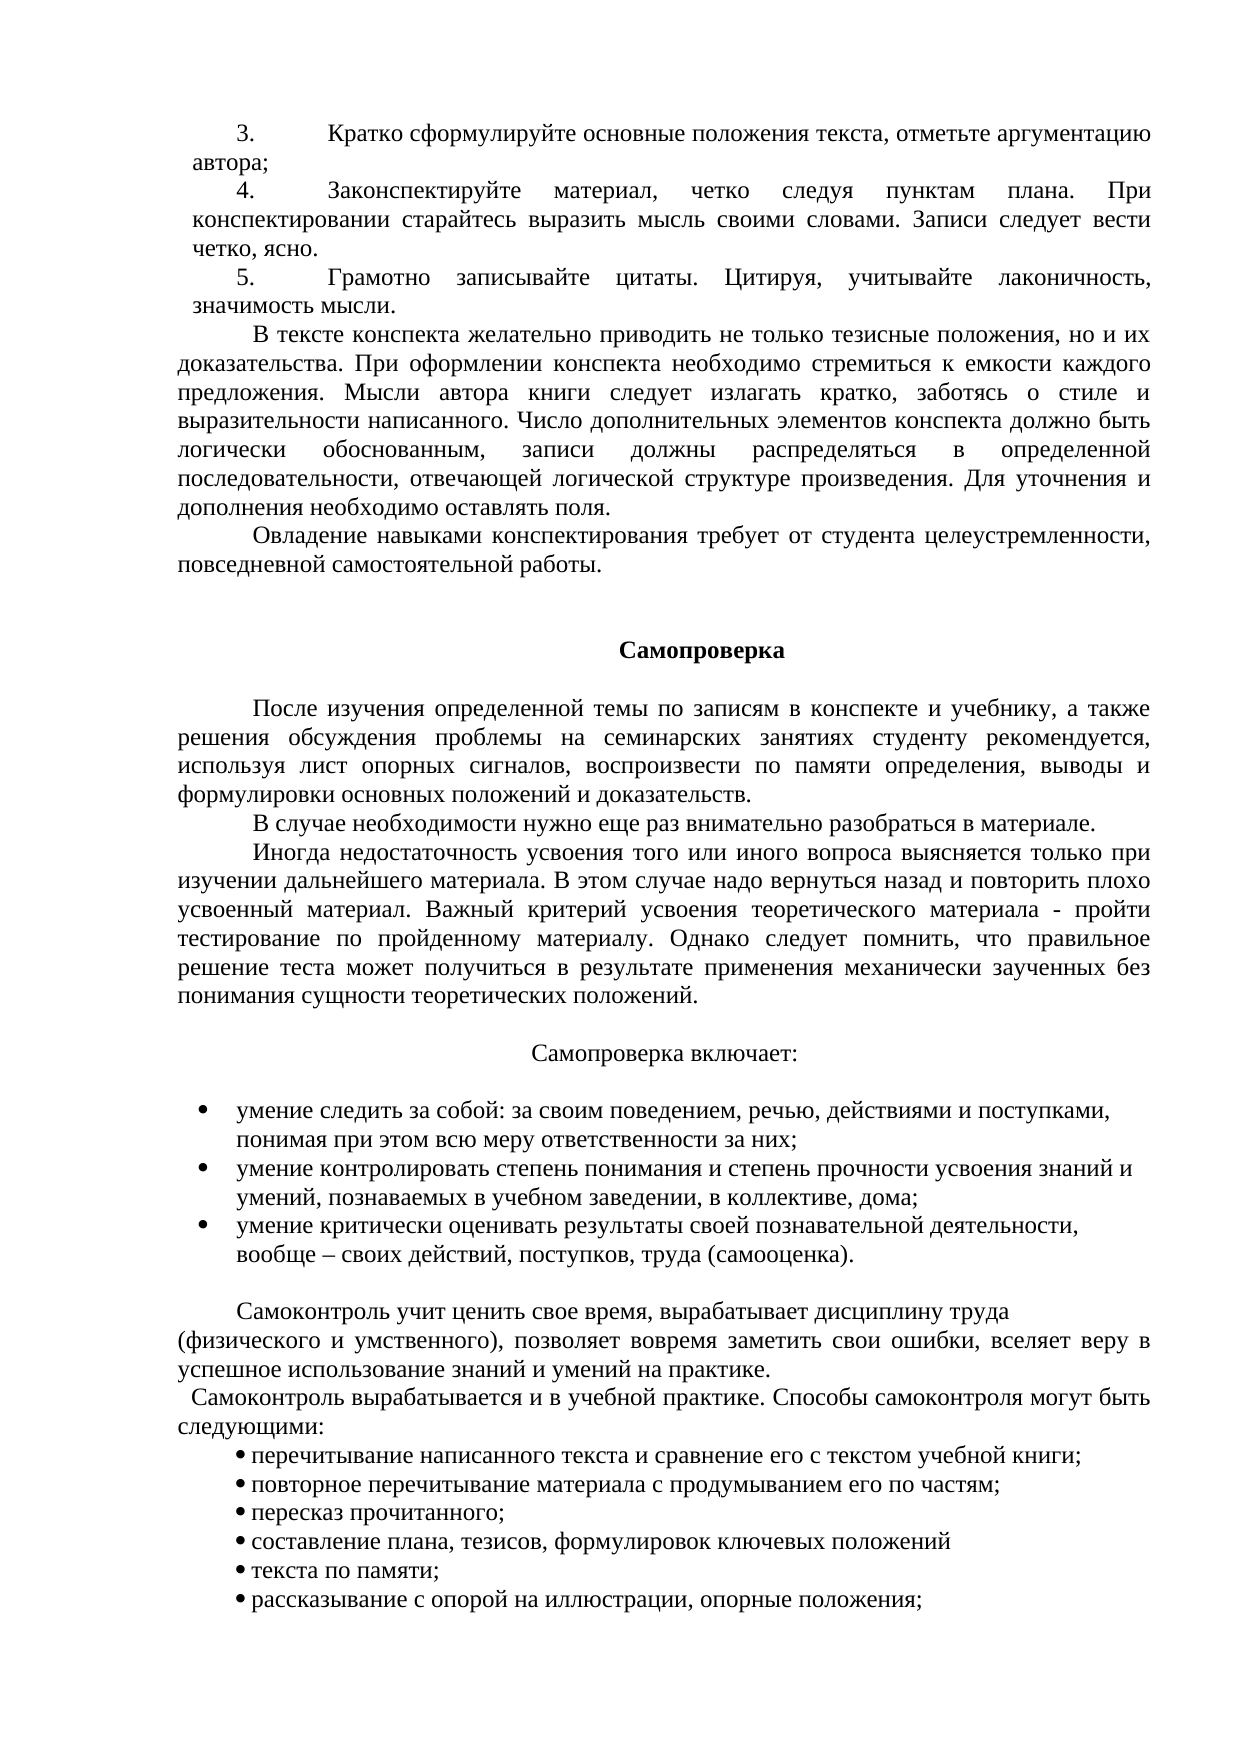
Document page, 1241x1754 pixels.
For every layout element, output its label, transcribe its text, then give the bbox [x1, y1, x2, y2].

text В случае необходимости нужно еще раз внимательно разобраться в материале. [177, 808, 1152, 837]
list текста по памяти; [192, 1555, 1152, 1584]
text Самоконтроль вырабатывается и в учебной практике. Способы самоконтроля могут быть следующими: [177, 1382, 1152, 1440]
list перечитывание написанного текста и сравнение его с текстом учебной книги; [192, 1440, 1152, 1469]
list Кратко сформулируйте основные положения текста, отметьте аргументацию автора; [192, 118, 1152, 176]
list пересказ прочитанного; [192, 1497, 1152, 1526]
text Самопроверка [177, 636, 1152, 664]
text Самоконтроль учит ценить свое время, вырабатывает дисциплину труда [177, 1296, 1152, 1325]
list умение критически оценивать результаты своей познавательной деятельности, вообще – своих действий, поступков, труда (самооценка). [199, 1211, 1152, 1268]
list рассказывание с опорой на иллюстрации, опорные положения; [192, 1584, 1152, 1612]
text После изучения определенной темы по записям в конспекте и учебнику, а также решения обсуждения проблемы на семинарских занятиях студенту рекомендуется, используя лист опорных сигналов, воспроизвести по памяти определения, выводы и формулировки основных положений и доказательств. [177, 693, 1152, 808]
list повторное перечитывание материала с продумыванием его по частям; [192, 1469, 1152, 1497]
text Самопроверка включает: [177, 1038, 1152, 1067]
text В тексте конспекта желательно приводить не только тезисные положения, но и их доказательства. При оформлении конспекта необходимо стремиться к емкости каждого предложения. Мысли автора книги следует излагать кратко, заботясь о стиле и выразительности написанного. Число дополнительных элементов конспекта должно быть логически обоснованным, записи должны распределяться в определенной последовательности, отвечающей логической структуре произведения. Для уточнения и дополнения необходимо оставлять поля. [177, 319, 1152, 521]
list Грамотно записывайте цитаты. Цитируя, учитывайте лаконичность, значимость мысли. [192, 262, 1152, 319]
list умение контролировать степень понимания и степень прочности усвоения знаний и умений, познаваемых в учебном заведении, в коллективе, дома; [199, 1153, 1152, 1211]
text (физического и умственного), позволяет вовремя заметить свои ошибки, вселяет веру в успешное использование знаний и умений на практике. [177, 1325, 1152, 1382]
list умение следить за собой: за своим поведением, речью, действиями и поступками, понимая при этом всю меру ответственности за них; [199, 1096, 1152, 1153]
list Законспектируйте материал, четко следуя пунктам плана. При конспектировании старайтесь выразить мысль своими словами. Записи следует вести четко, ясно. [192, 176, 1152, 262]
text Овладение навыками конспектирования требует от студента целеустремленности, повседневной самостоятельной работы. [177, 521, 1152, 578]
list составление плана, тезисов, формулировок ключевых положений [192, 1526, 1152, 1555]
text Иногда недостаточность усвоения того или иного вопроса выясняется только при изучении дальнейшего материала. В этом случае надо вернуться назад и повторить плохо усвоенный материал. Важный критерий усвоения теоретического материала - пройти тестирование по пройденному материалу. Однако следует помнить, что правильное решение теста может получиться в результате применения механически заученных без понимания сущности теоретических положений. [177, 837, 1152, 1009]
